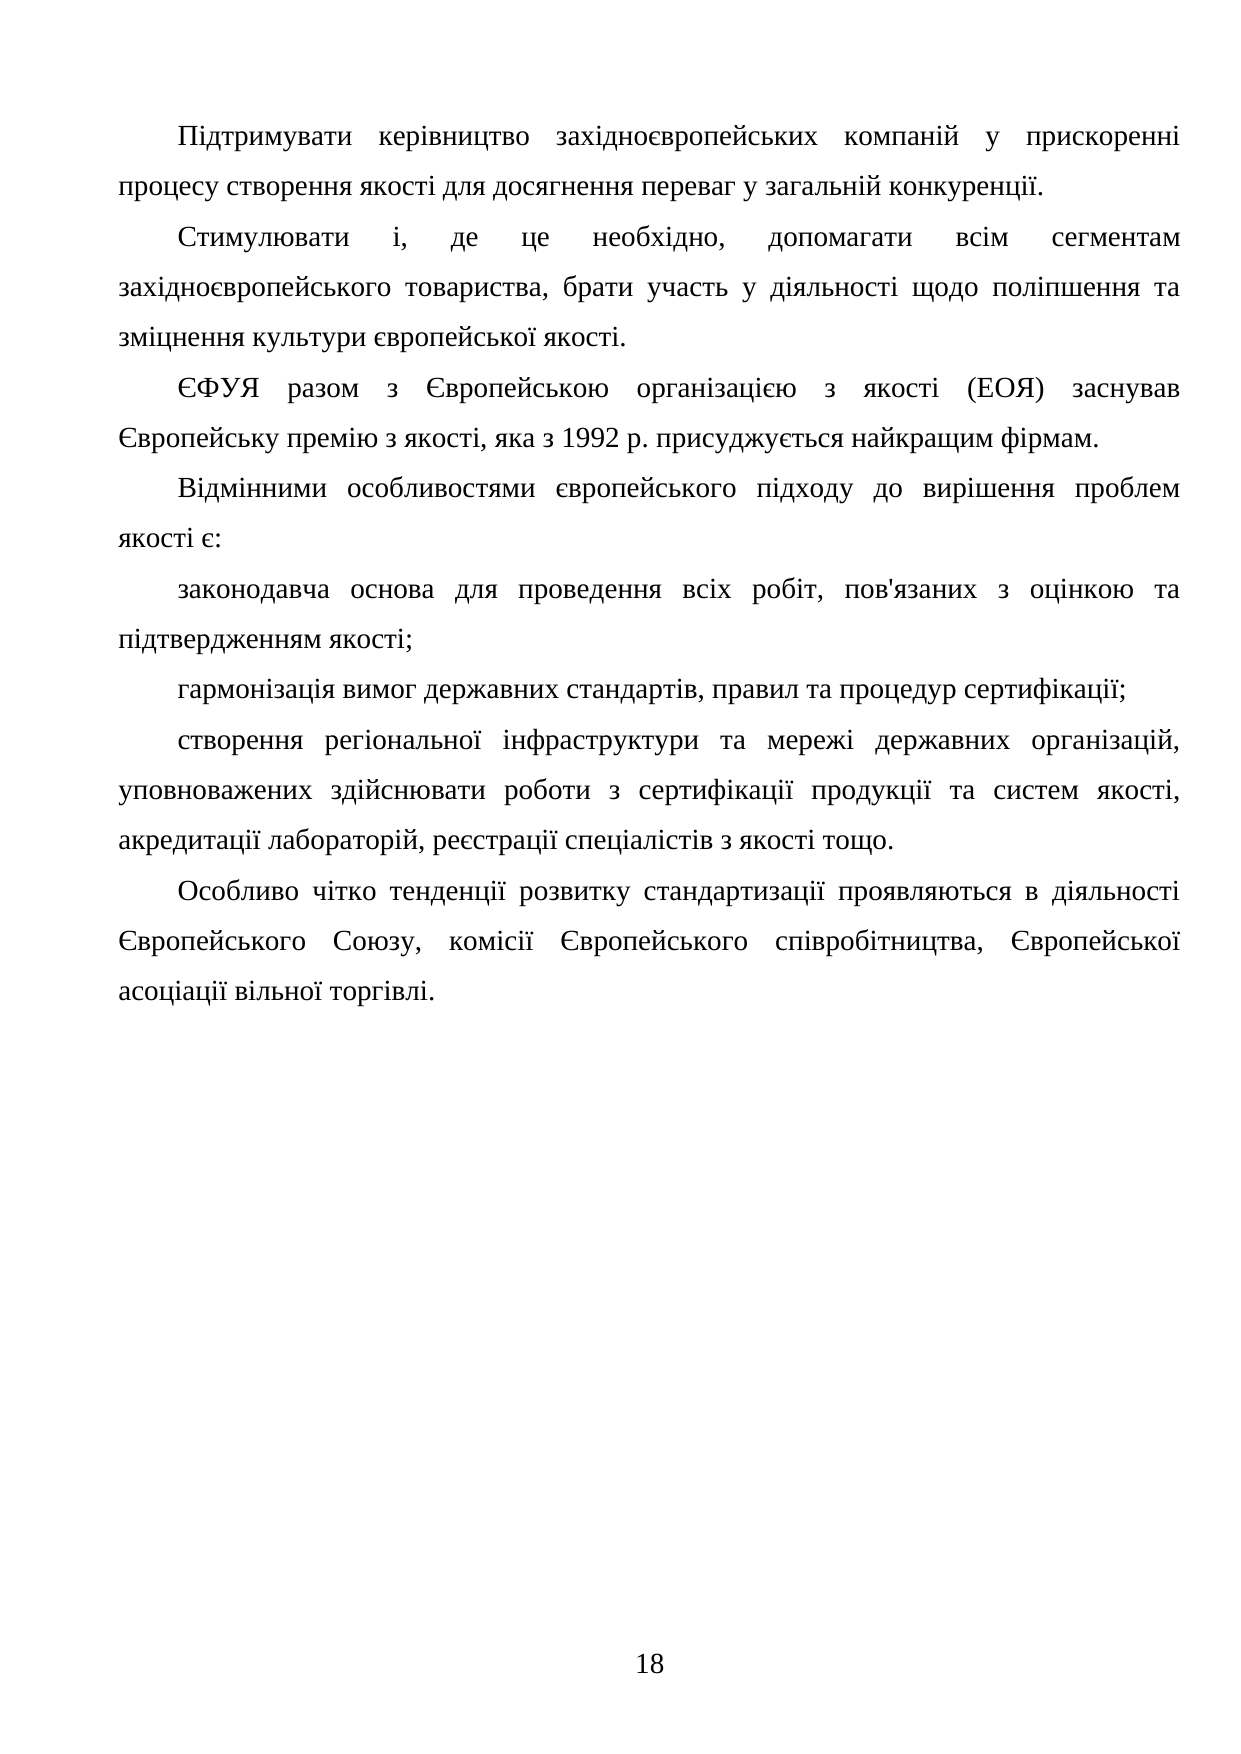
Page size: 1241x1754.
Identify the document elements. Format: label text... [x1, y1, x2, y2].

text законодавча основа для проведення всіх робіт, пов'язаних з оцінкою та підтвердженням якості; [118, 571, 1181, 655]
text Стимулювати і, де це необхідно, допомагати всім сегментам західноєвропейського товариства, брати участь у діяльності щодо поліпшення та зміцнення культури європейської якості. [118, 219, 1181, 353]
text гармонізація вимог державних стандартів, правил та процедур сертифікації; [118, 672, 1181, 705]
text Особливо чітко тенденції розвитку стандартизації проявляються в діяльності Європейського Союзу, комісії Європейського співробітництва, Європейської асоціації вільної торгівлі. [118, 873, 1181, 1007]
text Відмінними особливостями європейського підходу до вирішення проблем якості є: [118, 470, 1181, 554]
text ЄФУЯ разом з Європейською організацією з якості (ЕОЯ) заснував Європейську премію з якості, яка з 1992 р. присуджується найкращим фірмам. [118, 370, 1181, 453]
text Підтримувати керівництво західноєвропейських компаній у прискоренні процесу створення якості для досягнення переваг у загальній конкуренції. [118, 118, 1181, 202]
text створення регіональної інфраструктури та мережі державних організацій, уповноважених здійснювати роботи з сертифікації продукції та систем якості, акредитації лабораторій, реєстрації спеціалістів з якості тощо. [118, 722, 1181, 856]
